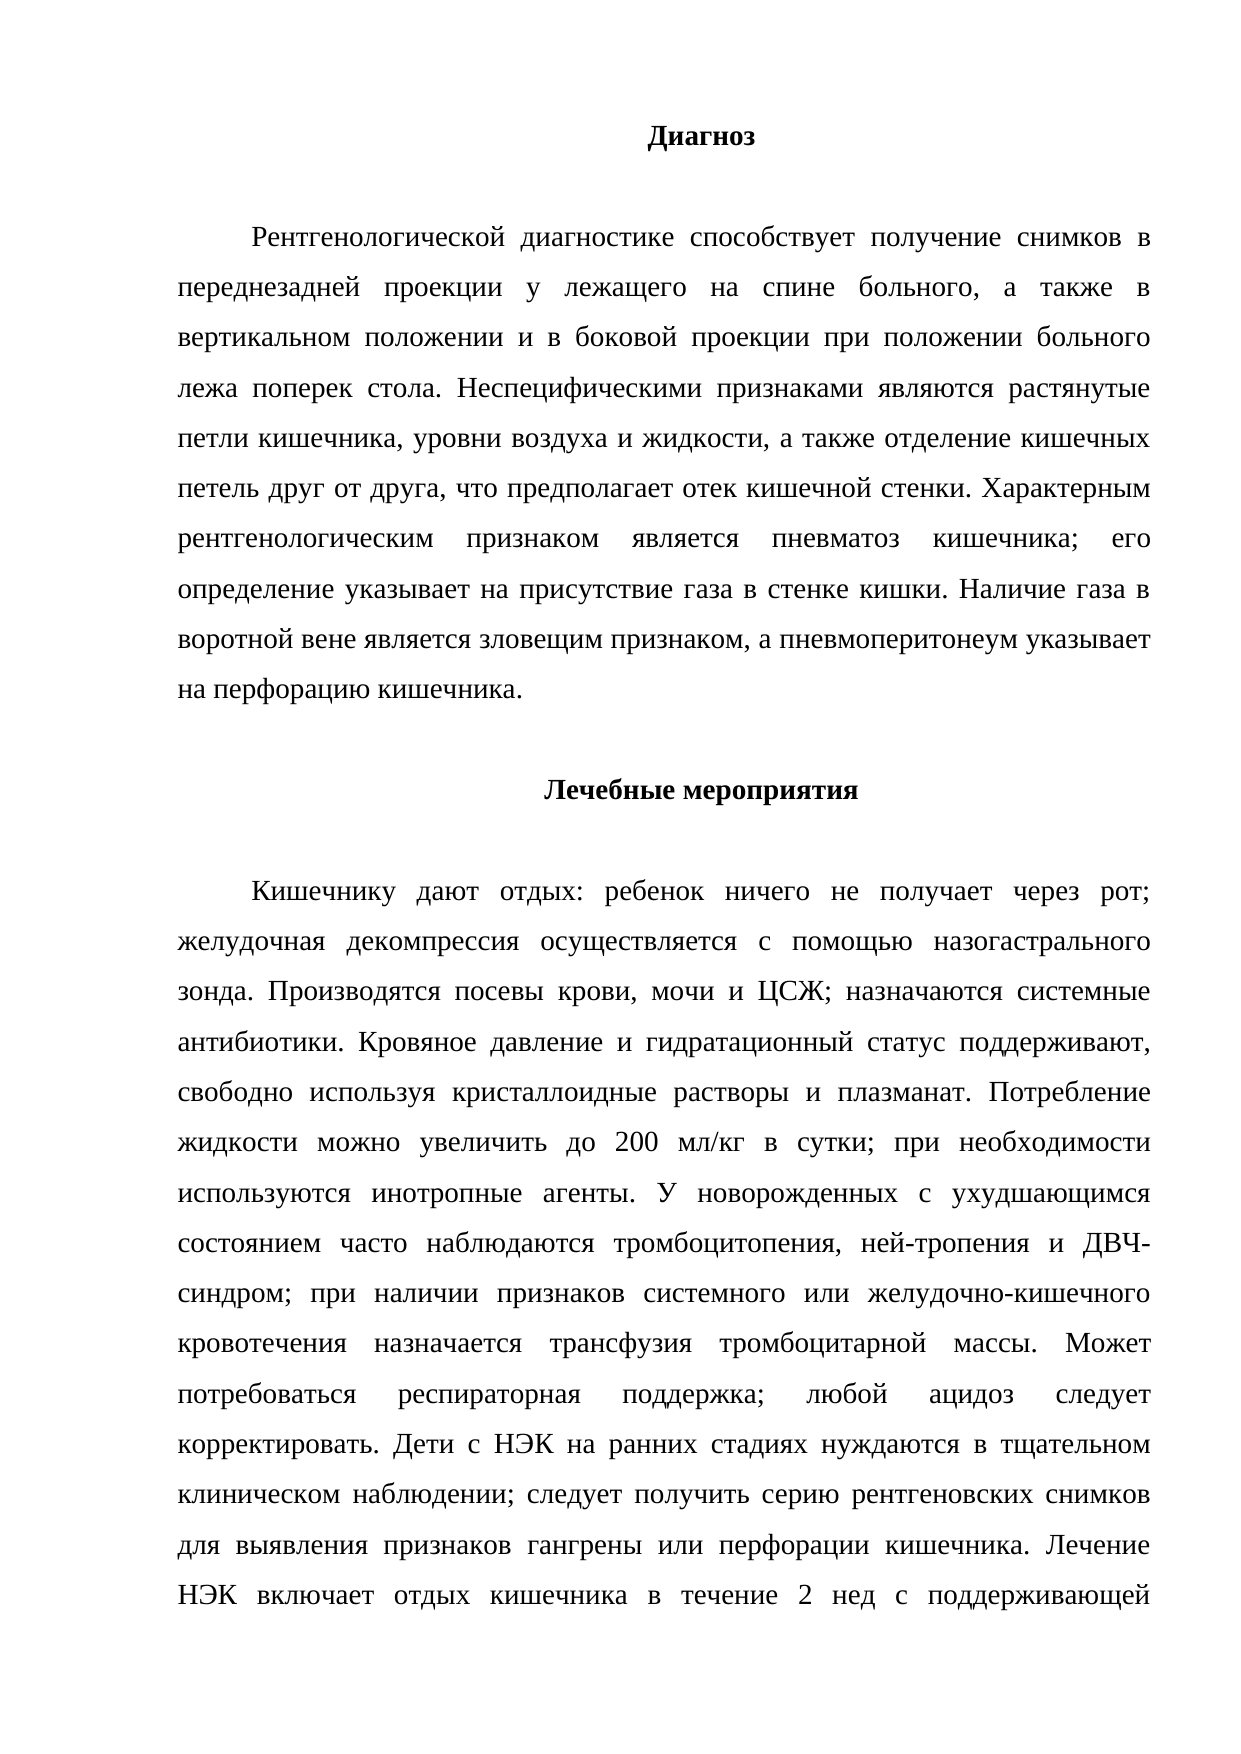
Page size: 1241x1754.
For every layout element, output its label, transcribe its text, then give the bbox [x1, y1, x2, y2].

text Диагноз [177, 118, 1152, 152]
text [177, 873, 1152, 1611]
text Рентгенологической диагностике способствует получение снимков в переднезадней проекции у лежащего на спине больного, а также в вертикальном положении и в боковой проекции при положении больного лежа поперек стола. Неспецифическими признаками являются растянутые петли кишечника, уровни воздуха и жидкости, а также отделение кишечных петель друг от друга, что предполагает отек кишечной стенки. Характерным рентгенологическим признаком является пневматоз кишечника; его определение указывает на присутствие газа в стенке кишки. Наличие газа в воротной вене является зловещим признаком, а пневмоперитонеум указывает на перфорацию кишечника. [177, 219, 1152, 705]
text Лечебные мероприятия [177, 772, 1152, 806]
